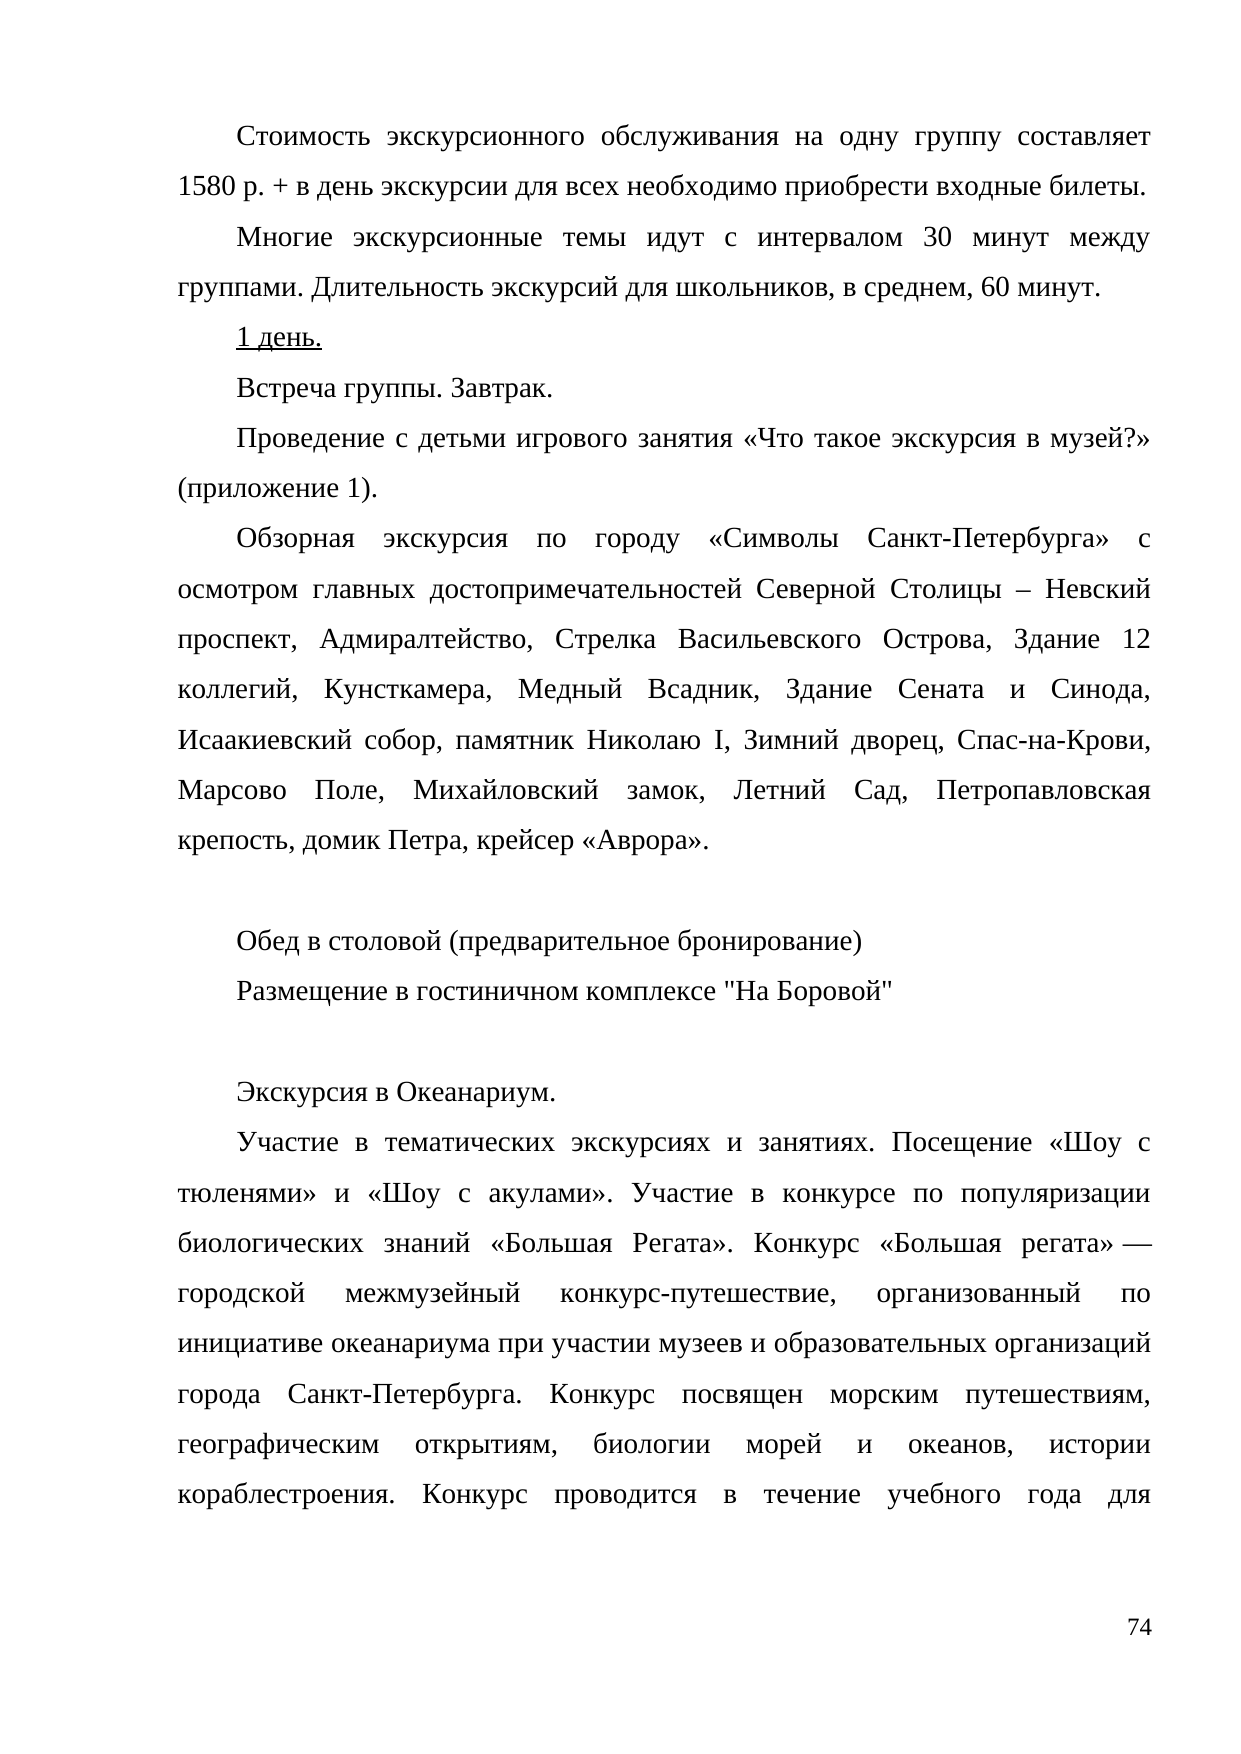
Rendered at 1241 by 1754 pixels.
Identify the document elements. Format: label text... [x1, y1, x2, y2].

text Экскурсия в Океанариум. [177, 1074, 1152, 1108]
text Проведение с детьми игрового занятия «Что такое экскурсия в музей?» (приложение 1). [177, 420, 1152, 504]
text Обзорная экскурсия по городу «Символы Санкт-Петербурга» с осмотром главных достопримечательностей Северной Столицы – Невский проспект, Адмиралтейство, Стрелка Васильевского Острова, Здание 12 коллегий, Кунсткамера, Медный Всадник, Здание Сената и Синода, Исаакиевский собор, памятник Николаю I, Зимний дворец, Спас-на-Крови, Марсово Поле, Михайловский замок, Летний Сад, Петропавловская крепость, домик Петра, крейсер «Аврора». [177, 521, 1152, 856]
text Стоимость экскурсионного обслуживания на одну группу составляет 1580 р. + в день экскурсии для всех необходимо приобрести входные билеты. [177, 118, 1152, 202]
text 1 день. [177, 319, 1152, 353]
text Обед в столовой (предварительное бронирование) [177, 923, 1152, 957]
text Многие экскурсионные темы идут с интервалом 30 минут между группами. Длительность экскурсий для школьников, в среднем, 60 минут. [177, 219, 1152, 303]
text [177, 1124, 1152, 1510]
text Встреча группы. Завтрак. [177, 370, 1152, 403]
text Размещение в гостиничном комплексе "На Боровой" [177, 973, 1152, 1007]
